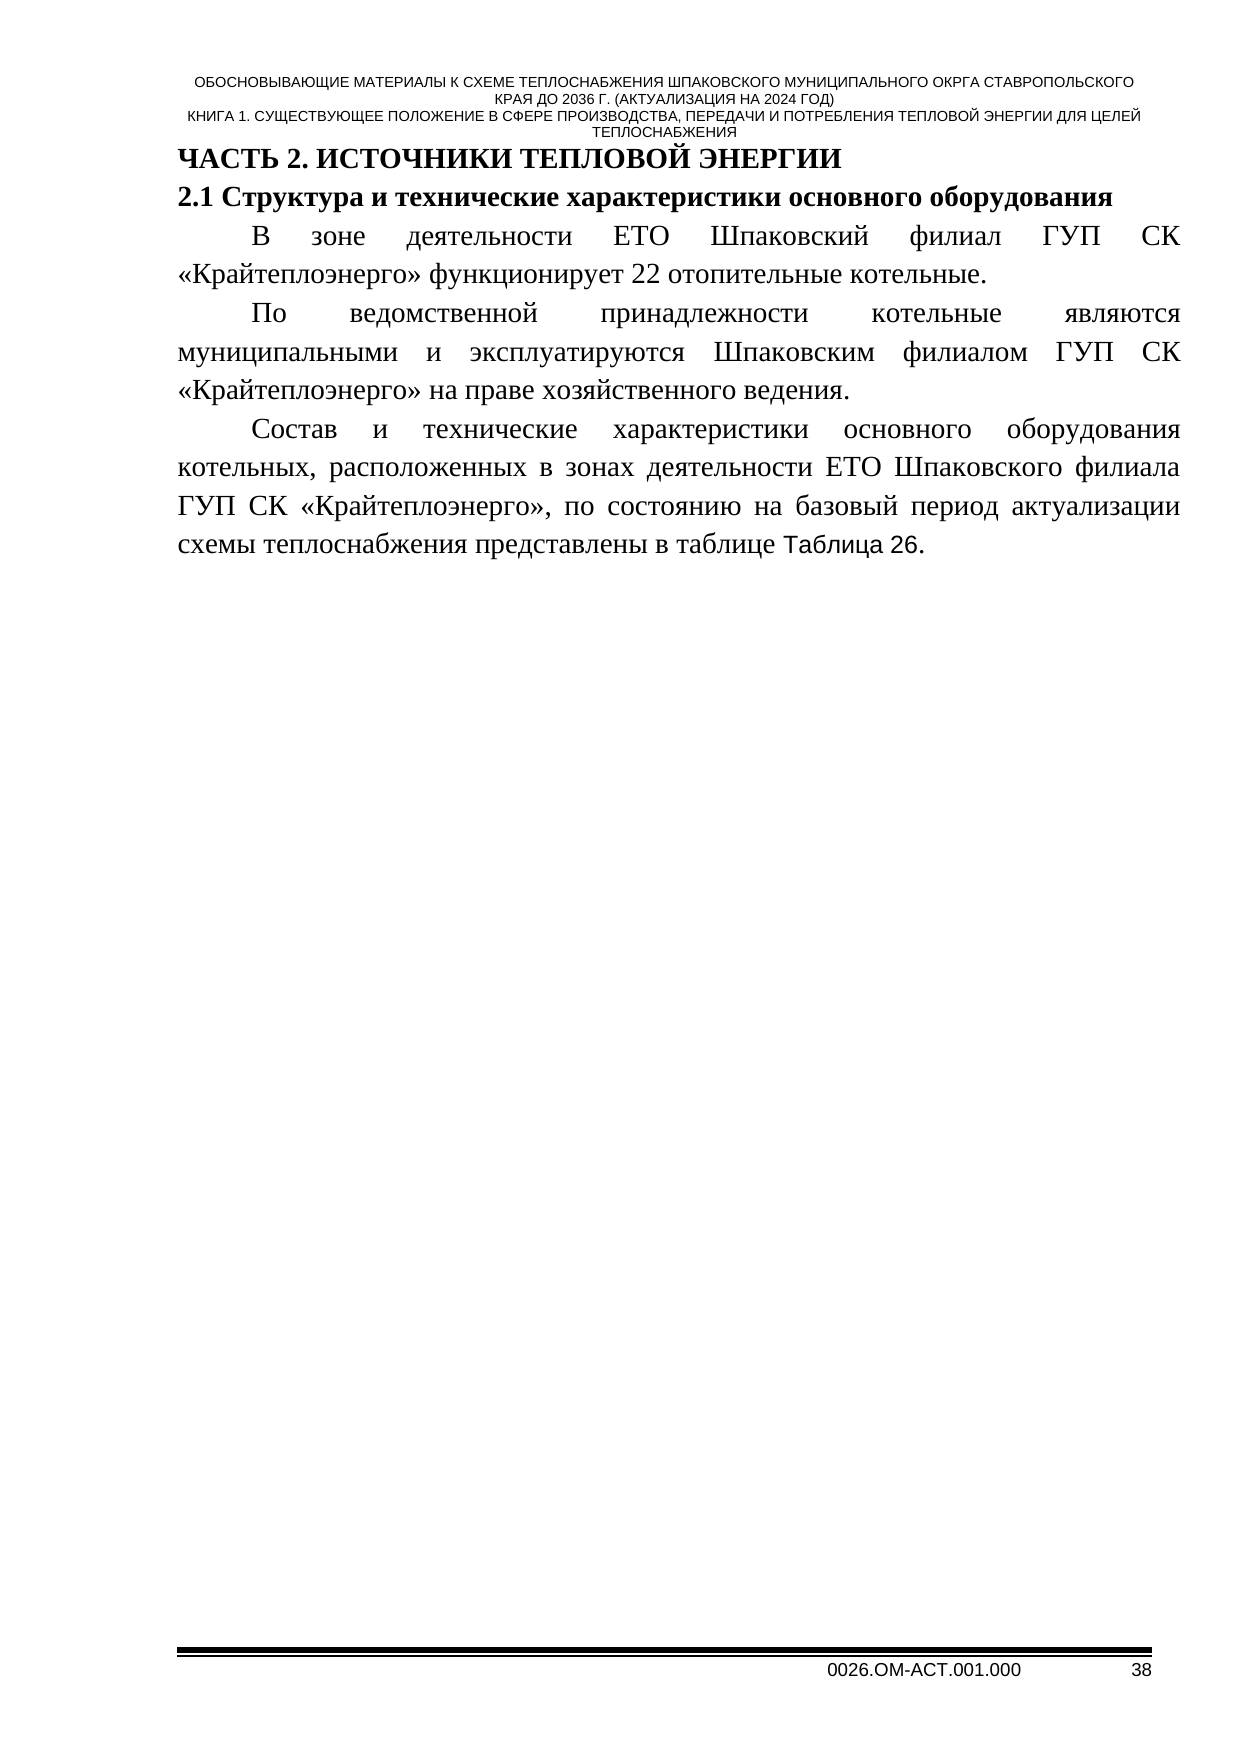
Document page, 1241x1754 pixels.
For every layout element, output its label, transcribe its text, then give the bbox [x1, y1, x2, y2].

subtitle ЧАСТЬ 2. ИСТОЧНИКИ ТЕПЛОВОЙ ЭНЕРГИИ [177, 141, 1181, 174]
text 2.1 Структура и технические характеристики основного оборудования [177, 179, 1181, 213]
text По ведомственной принадлежности котельные являются муниципальными и эксплуатируются Шпаковским филиалом ГУП СК «Крайтеплоэнерго» на праве хозяйственного ведения. [177, 295, 1181, 406]
text В зоне деятельности ЕТО Шпаковский филиал ГУП СК «Крайтеплоэнерго» функционирует 22 отопительные котельные. [177, 218, 1181, 290]
text Состав и технические характеристики основного оборудования котельных, расположенных в зонах деятельности ЕТО Шпаковского филиала ГУП СК «Крайтеплоэнерго», по состоянию на базовый период актуализации схемы теплоснабжения представлены в таблице Таблица 26. [177, 411, 1181, 560]
